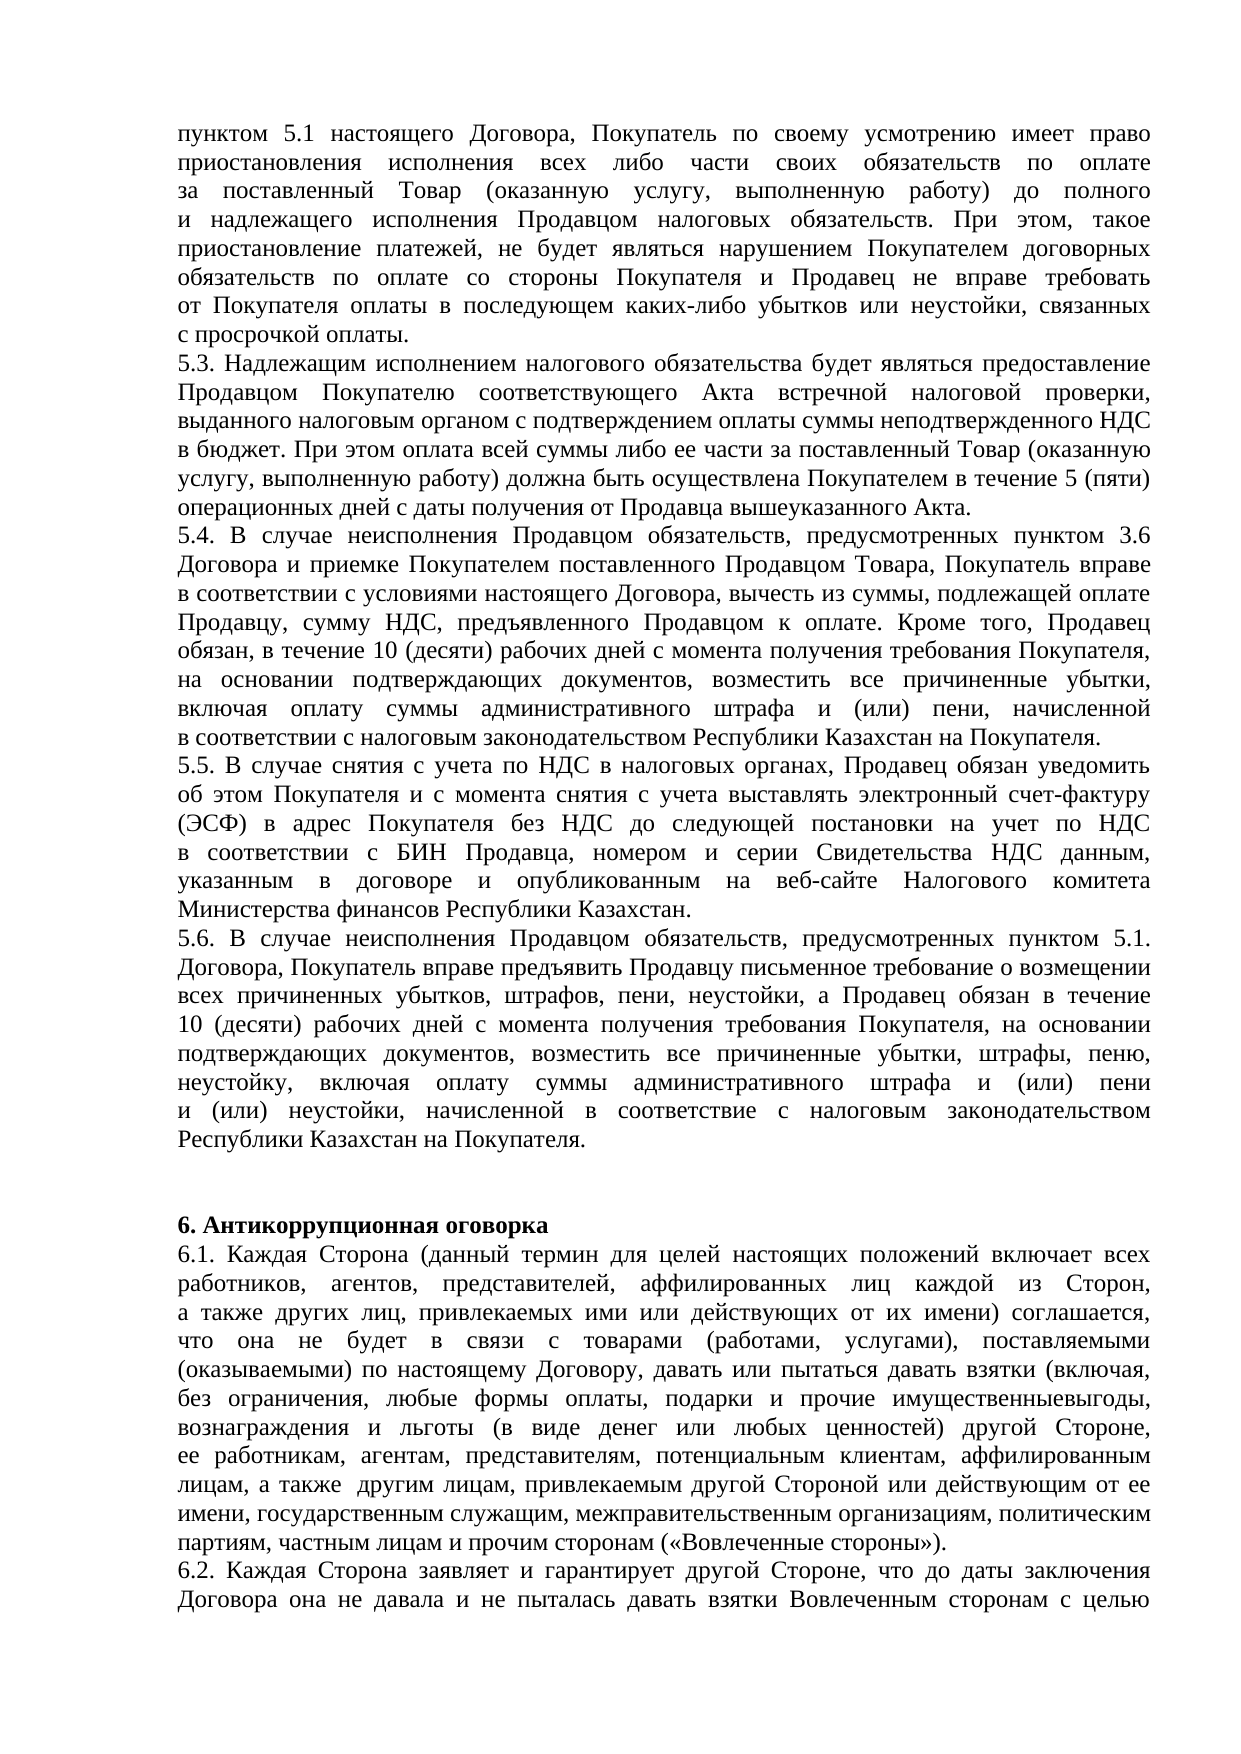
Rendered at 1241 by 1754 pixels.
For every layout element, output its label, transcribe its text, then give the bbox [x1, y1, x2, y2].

text 5.5. В случае снятия с учета по НДС в налоговых органах, Продавец обязан уведомить об этом Покупателя и с момента снятия с учета выставлять электронный счет-фактуру (ЭСФ) в адрес Покупателя без НДС до следующей постановки на учет по НДС в соответствии с БИН Продавца, номером и серии Свидетельства НДС данным, указанным в договоре и опубликованным на веб-сайте Налогового комитета Министерства финансов Республики Казахстан. [177, 751, 1152, 923]
text 5.4. В случае неисполнения Продавцом обязательств, предусмотренных пунктом 3.6 Договора и приемке Покупателем поставленного Продавцом Товара, Покупатель вправе в соответствии с условиями настоящего Договора, вычесть из суммы, подлежащей оплате Продавцу, сумму НДС, предъявленного Продавцом к оплате. Кроме того, Продавец обязан, в течение 10 (десяти) рабочих дней с момента получения требования Покупателя, на основании подтверждающих документов, возместить все причиненные убытки, включая оплату суммы административного штрафа и (или) пени, начисленной в соответствии с налоговым законодательством Республики Казахстан на Покупателя. [177, 521, 1152, 751]
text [177, 1556, 1152, 1613]
text 5.6. В случае неисполнения Продавцом обязательств, предусмотренных пунктом 5.1. Договора, Покупатель вправе предъявить Продавцу письменное требование о возмещении всех причиненных убытков, штрафов, пени, неустойки, а Продавец обязан в течение 10 (десяти) рабочих дней с момента получения требования Покупателя, на основании подтверждающих документов, возместить все причиненные убытки, штрафы, пеню, неустойку, включая оплату суммы административного штрафа и (или) пени и (или) неустойки, начисленной в соответствие с налоговым законодательством Республики Казахстан на Покупателя. [177, 923, 1152, 1153]
text 6.1. Каждая Сторона (данный термин для целей настоящих положений включает всех работников, агентов, представителей, аффилированных лиц каждой из Сторон, а также других лиц, привлекаемых ими или действующих от их имени) соглашается, что она не будет в связи с товарами (работами, услугами), поставляемыми (оказываемыми) по настоящему Договору, давать или пытаться давать взятки (включая, без ограничения, любые формы оплаты, подарки и прочие имущественныевыгоды, вознаграждения и льготы (в виде денег или любых ценностей) другой Стороне, ее работникам, агентам, представителям, потенциальным клиентам, аффилированным лицам, а также другим лицам, привлекаемым другой Стороной или действующим от ее имени, государственным служащим, межправительственным организациям, политическим партиям, частным лицам и прочим сторонам («Вовлеченные стороны»). [177, 1239, 1152, 1556]
text 6. Антикоррупционная оговорка [177, 1211, 1152, 1239]
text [177, 118, 1152, 348]
text 5.3. Надлежащим исполнением налогового обязательства будет являться предоставление Продавцом Покупателю соответствующего Акта встречной налоговой проверки, выданного налоговым органом с подтверждением оплаты суммы неподтвержденного НДС в бюджет. При этом оплата всей суммы либо ее части за поставленный Товар (оказанную услугу, выполненную работу) должна быть осуществлена Покупателем в течение 5 (пяти) операционных дней с даты получения от Продавца вышеуказанного Акта. [177, 348, 1152, 521]
